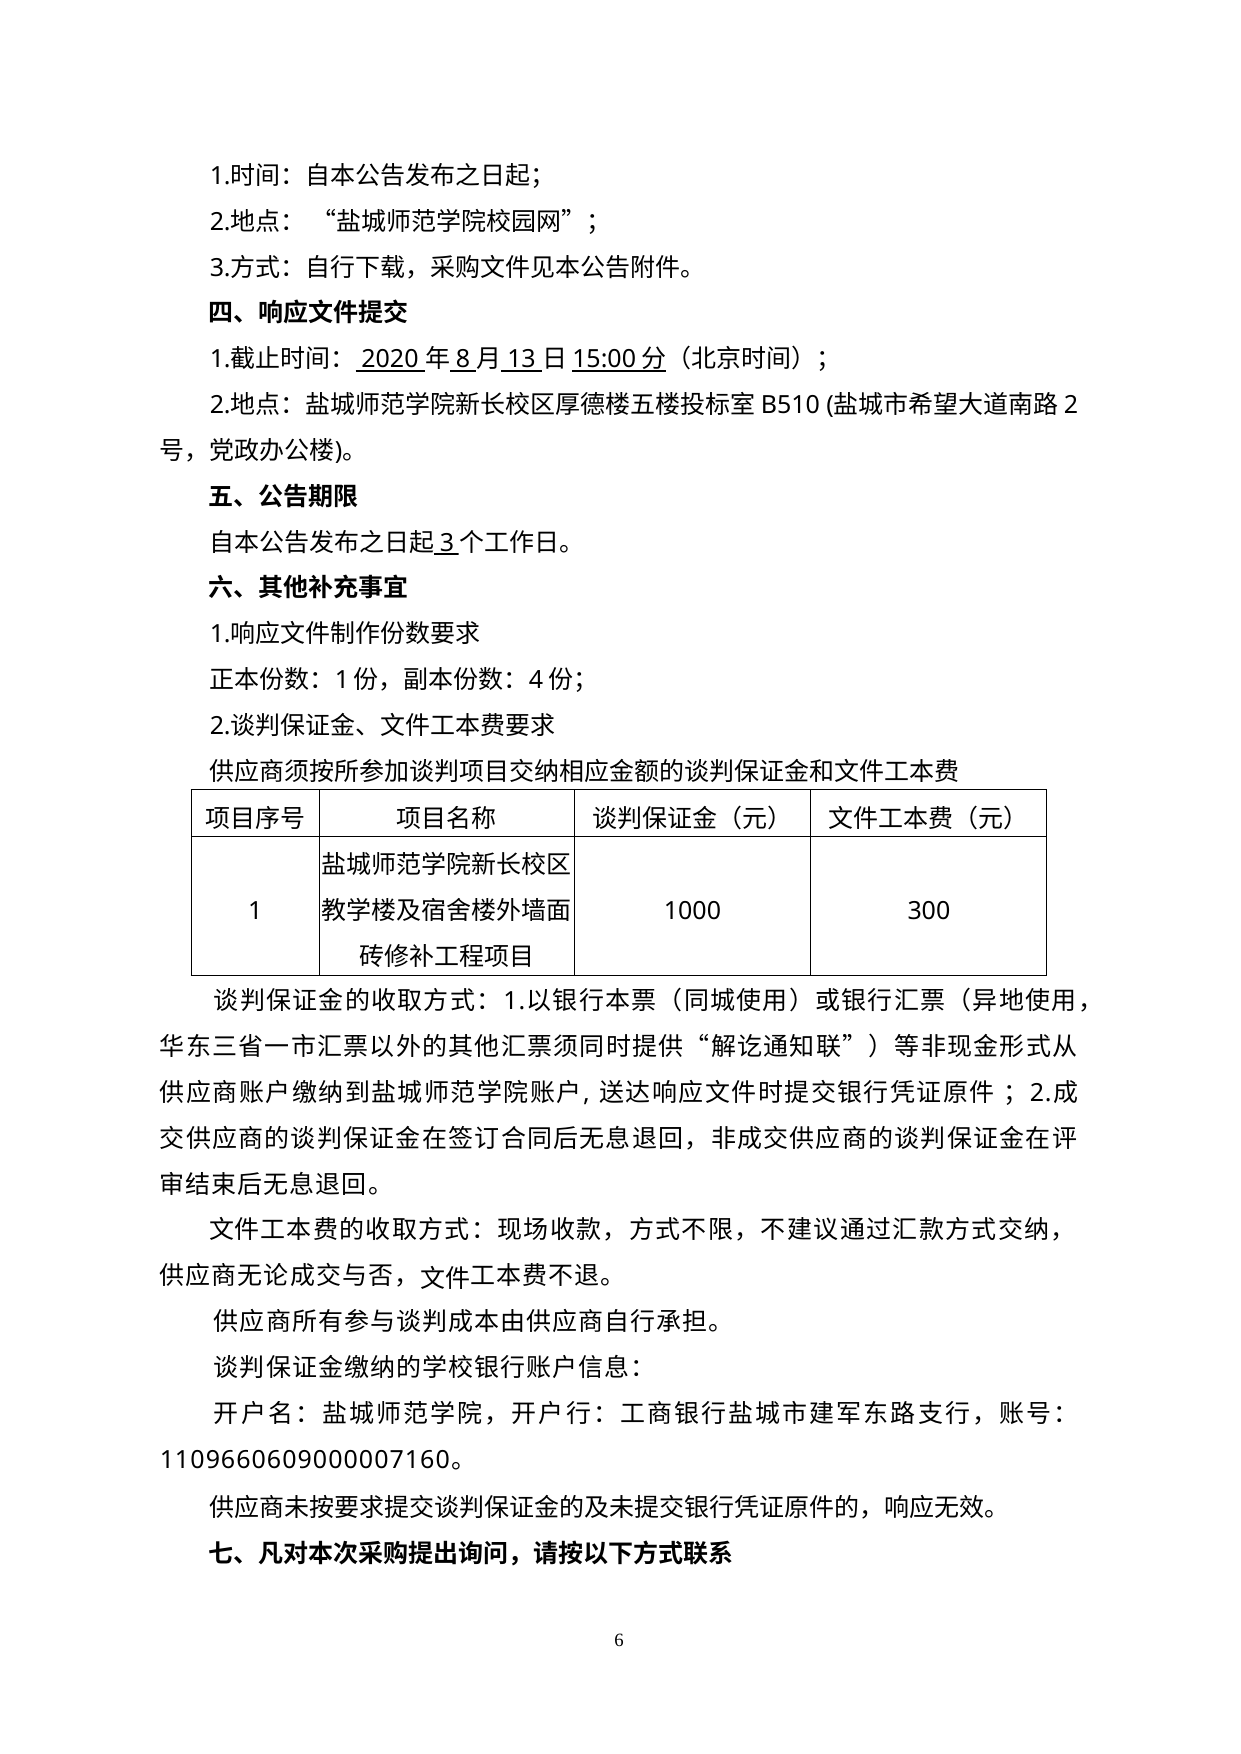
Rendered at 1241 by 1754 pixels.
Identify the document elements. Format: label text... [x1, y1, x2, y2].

table_header 谈判保证金（元） [575, 790, 810, 836]
text 谈判保证金的收取方式：1.以银行本票（同城使用）或银行汇票（异地使用，华东三省一市汇票以外的其他汇票须同时提供“解讫通知联”）等非现金形式从供应商账户缴纳到盐城师范学院账户, 送达响应文件时提交银行凭证原件 ；2.成交供应商的谈判保证金在签订合同后无息退回，非成交供应商的谈判保证金在评审结束后无息退回。 [159, 976, 1078, 1205]
text 七、凡对本次采购提出询问，请按以下方式联系 [159, 1526, 1078, 1572]
table_header 项目名称 [320, 790, 574, 836]
text 五、公告期限 [159, 468, 1078, 514]
text 2.地点： “盐城师范学院校园网”； [159, 193, 1078, 239]
text 1.时间：自本公告发布之日起； [159, 148, 1078, 193]
text 六、其他补充事宜 [159, 560, 1078, 606]
table_cell 1 [192, 837, 319, 975]
text 正本份数：1份，副本份数：4份； [159, 652, 1078, 698]
table_header 项目序号 [192, 790, 319, 836]
text 3.方式：自行下载，采购文件见本公告附件。 [159, 239, 1078, 285]
text 2.谈判保证金、文件工本费要求 [159, 698, 1078, 743]
text 开户名：盐城师范学院，开户行：工商银行盐城市建军东路支行，账号：1109660609000007160。 [159, 1388, 1078, 1480]
table_header 文件工本费（元） [811, 790, 1046, 836]
text 谈判保证金缴纳的学校银行账户信息： [159, 1342, 1078, 1388]
text 1.截止时间： 2020 年 8 月 13 日15:00分（北京时间）； [159, 331, 1078, 377]
table_cell 1000 [575, 837, 810, 975]
text 文件工本费的收取方式：现场收款，方式不限，不建议通过汇款方式交纳，供应商无论成交与否，文件工本费不退。 [159, 1205, 1078, 1297]
table_cell 盐城师范学院新长校区教学楼及宿舍楼外墙面砖修补工程项目 [320, 837, 574, 975]
text 供应商所有参与谈判成本由供应商自行承担。 [159, 1297, 1078, 1342]
text 四、响应文件提交 [159, 285, 1078, 331]
text 自本公告发布之日起 3个工作日。 [159, 514, 1078, 560]
table_cell 300 [811, 837, 1046, 975]
text 1.响应文件制作份数要求 [159, 606, 1078, 652]
text 供应商须按所参加谈判项目交纳相应金额的谈判保证金和文件工本费 [159, 743, 1078, 789]
text 供应商未按要求提交谈判保证金的及未提交银行凭证原件的，响应无效。 [159, 1480, 1078, 1526]
text 2.地点：盐城师范学院新长校区厚德楼五楼投标室B510 (盐城市希望大道南路2号，党政办公楼)。 [159, 377, 1078, 468]
